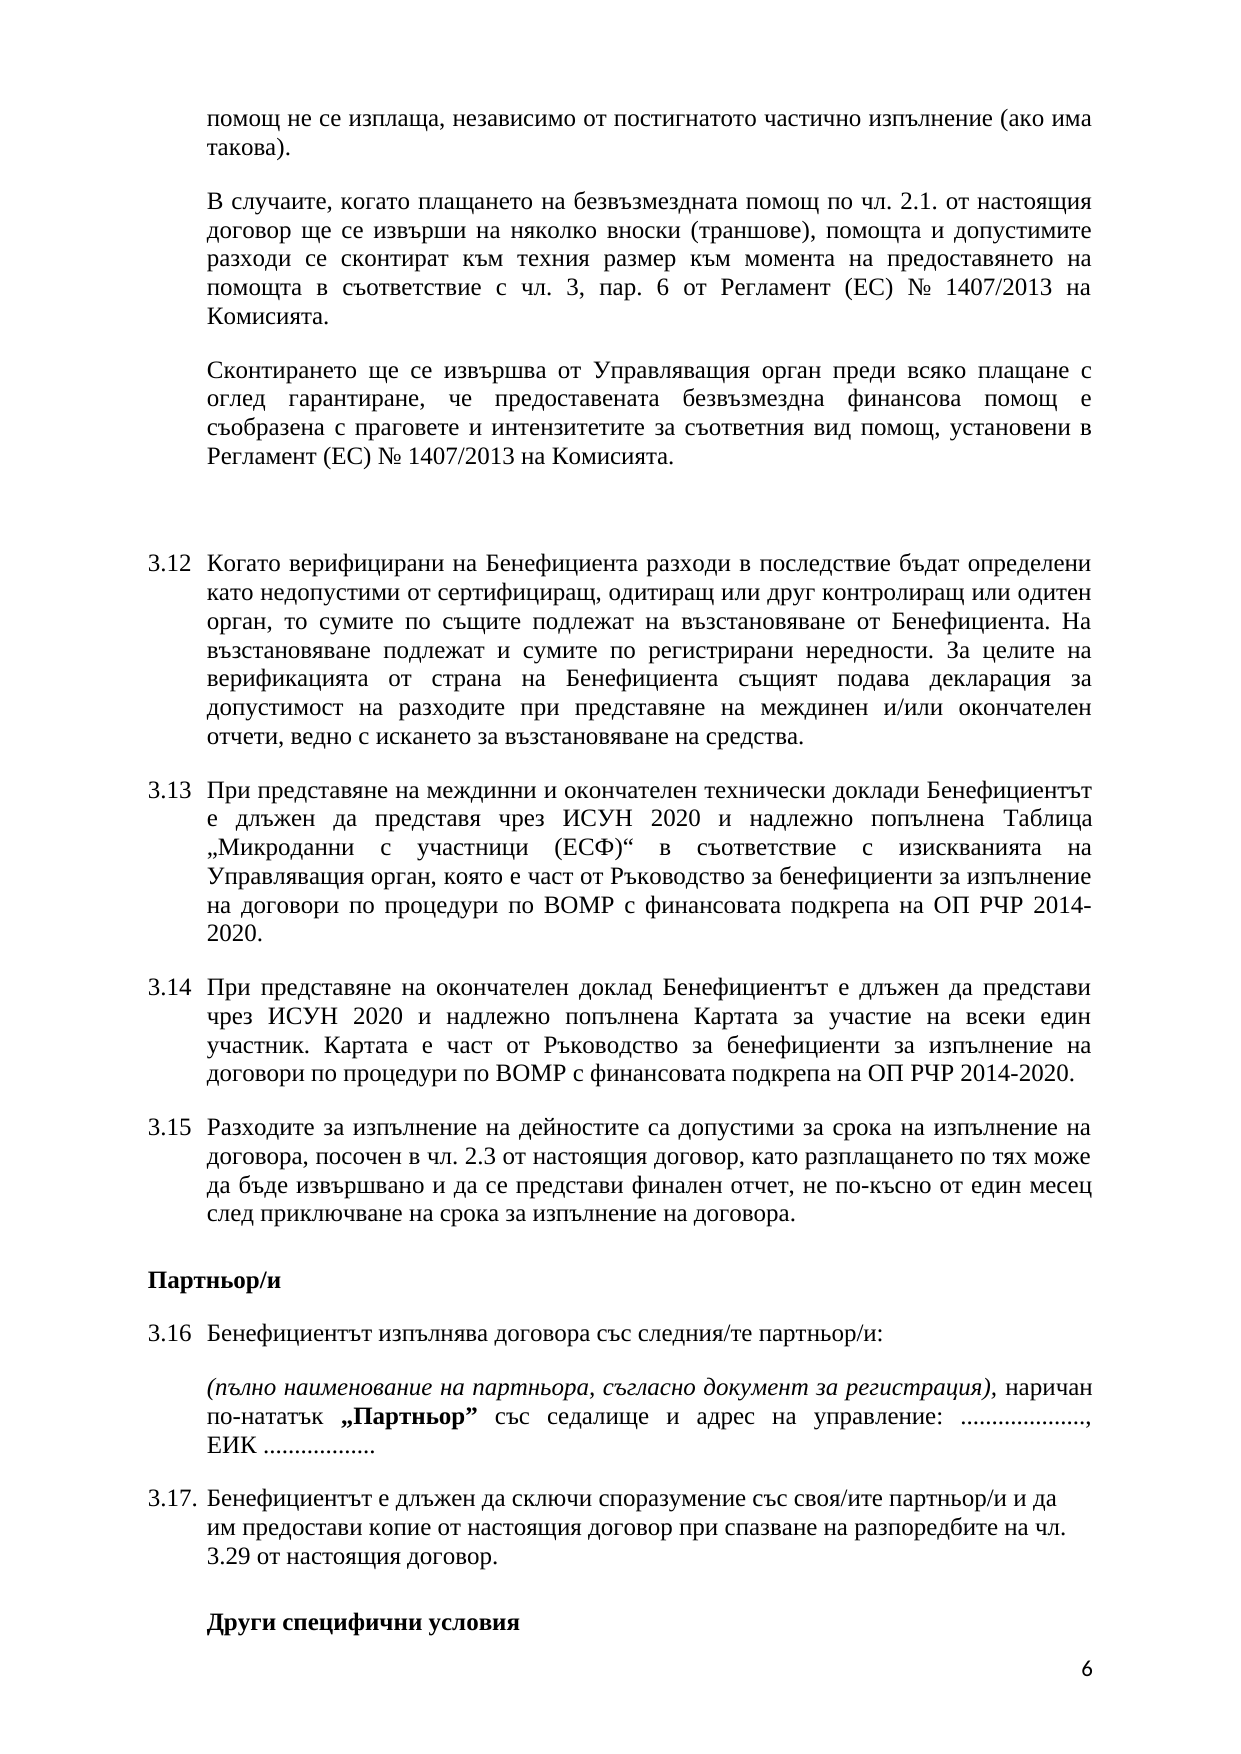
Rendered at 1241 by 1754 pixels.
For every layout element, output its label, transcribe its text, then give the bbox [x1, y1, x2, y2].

text Партньор/и [148, 1265, 1093, 1293]
text 3.13 При представяне на междинни и окончателен технически доклади Бенефициентът е длъжен да представя чрез ИСУН 2020 и надлежно попълнена Таблица „Микроданни с участници (ЕСФ)“ в съответствие с изискванията на Управляващия орган, която е част от Ръководство за бенефициенти за изпълнение на договори по процедури по ВОМР с финансовата подкрепа на ОП РЧР 2014-2020. [148, 775, 1093, 947]
text 3.15 Разходите за изпълнение на дейностите са допустими за срока на изпълнение на договора, посочен в чл. 2.3 от настоящия договор, като разплащането по тях може да бъде извършвано и да се представи финален отчет, не по-късно от един месец след приключване на срока за изпълнение на договора. [148, 1112, 1093, 1227]
text 3.17. Бенефициентът е длъжен да сключи споразумение със своя/ите партньор/и и да им предостави копие от настоящия договор при спазване на разпоредбите на чл. 3.29 от настоящия договор. [148, 1483, 1093, 1570]
text (пълно наименование на партньора, съгласно документ за регистрация), наричан по-нататък „Партньор” със седалище и адрес на управление: ...................., ЕИК .................. [207, 1372, 1093, 1458]
text Други специфични условия [207, 1607, 1093, 1636]
text 3.14 При представяне на окончателен доклад Бенефициентът е длъжен да представи чрез ИСУН 2020 и надлежно попълнена Картата за участие на всеки един участник. Картата е част от Ръководство за бенефициенти за изпълнение на договори по процедури по ВОМР с финансовата подкрепа на ОП РЧР 2014-2020. [148, 972, 1093, 1087]
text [148, 103, 1093, 161]
text В случаите, когато плащането на безвъзмездната помощ по чл. 2.1. от настоящия договор ще се извърши на няколко вноски (траншове), помощта и допустимите разходи се сконтират към техния размер към момента на предоставянето на помощта в съответствие с чл. 3, пар. 6 от Регламент (ЕС) № 1407/2013 на Комисията. [207, 186, 1093, 330]
text 3.16 Бенефициентът изпълнява договора със следния/те партньор/и: [148, 1318, 1093, 1347]
text Сконтирането ще се извършва от Управляващия орган преди всяко плащане с оглед гарантиране, че предоставената безвъзмездна финансова помощ е съобразена с праговете и интензитетите за съответния вид помощ, установени в Регламент (ЕС) № 1407/2013 на Комисията. [207, 355, 1093, 470]
text 3.12 Когато верифицирани на Бенефициента разходи в последствие бъдат определени като недопустими от сертифициращ, одитиращ или друг контролиращ или одитен орган, то сумите по същите подлежат на възстановяване от Бенефициента. На възстановяване подлежат и сумите по регистрирани нередности. За целите на верификацията от страна на Бенефициента същият подава декларация за допустимост на разходите при представяне на междинен и/или окончателен отчети, ведно с искането за възстановяване на средства. [148, 548, 1093, 750]
